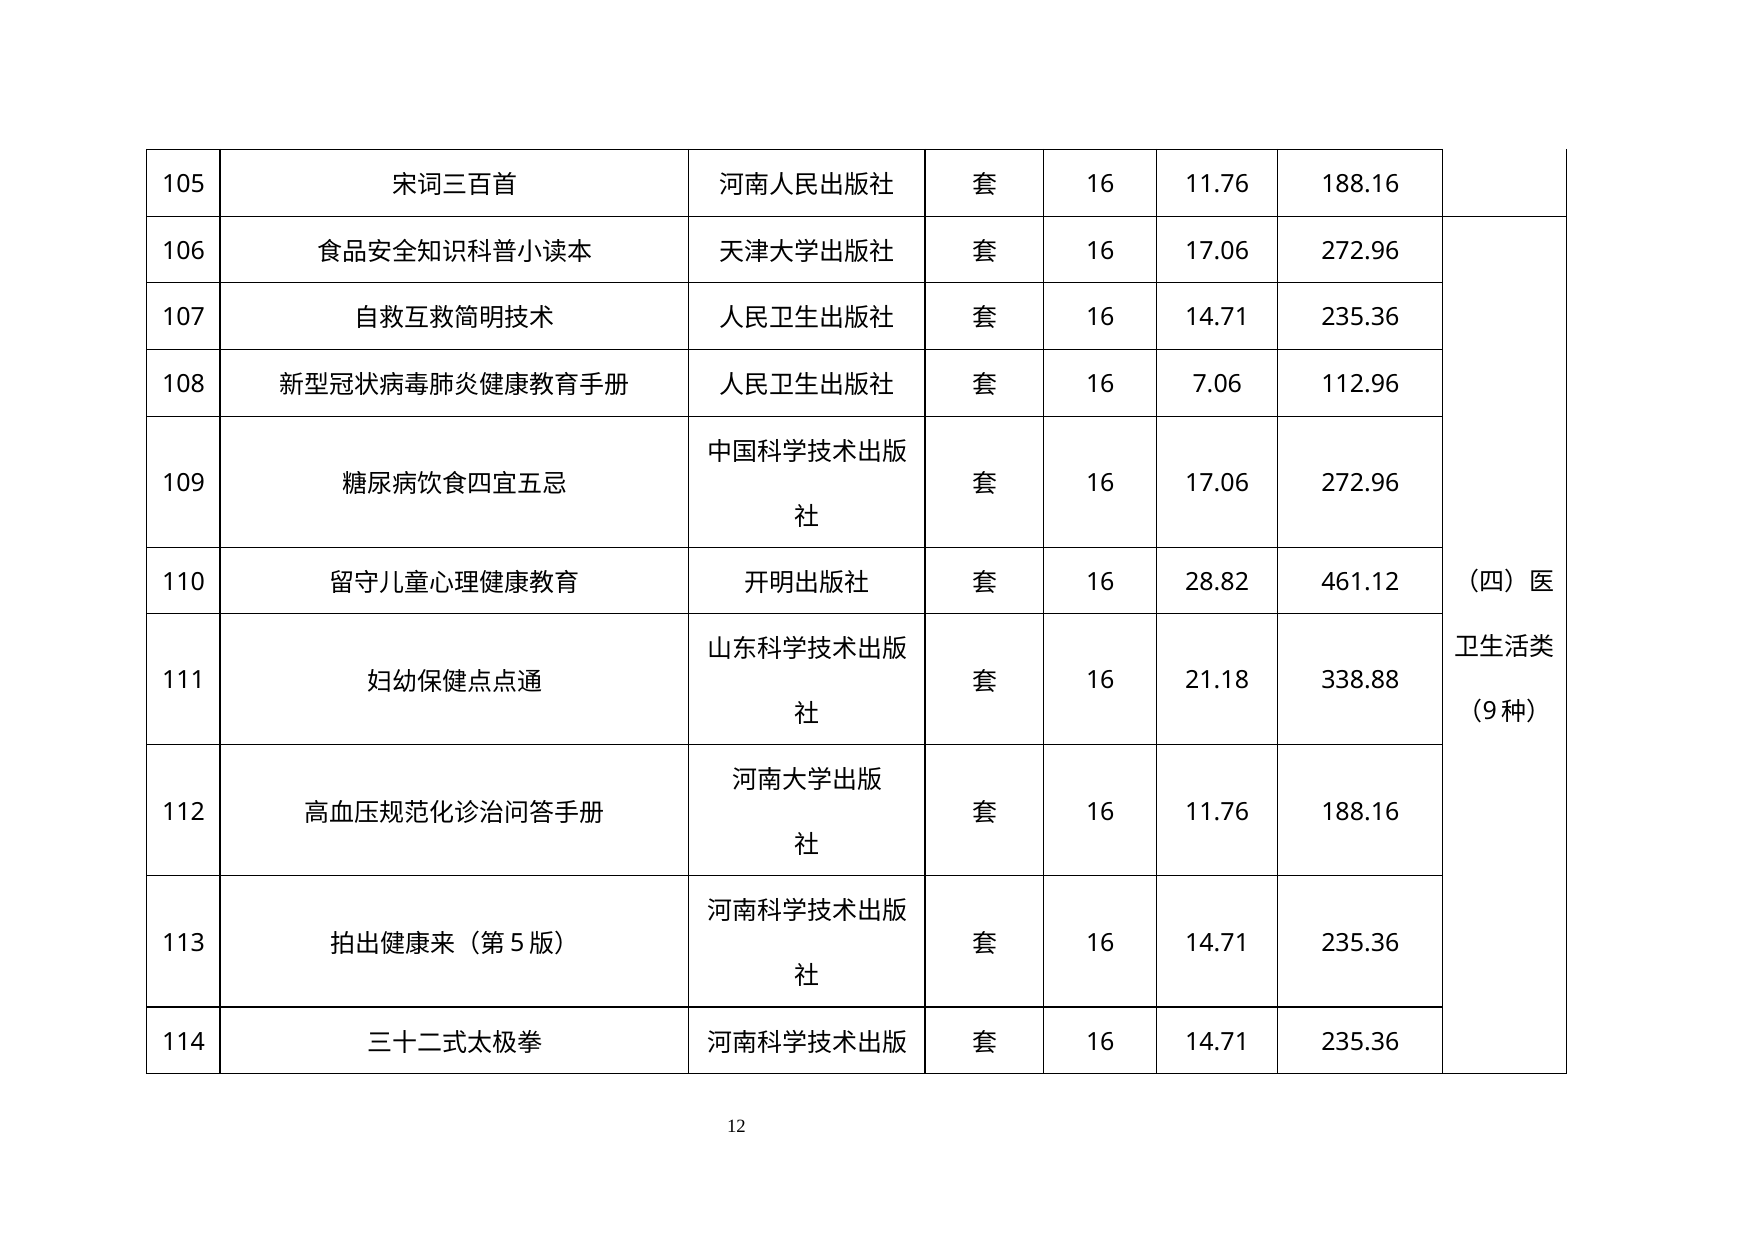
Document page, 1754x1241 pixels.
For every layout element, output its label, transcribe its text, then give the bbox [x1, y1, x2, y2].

table_cell 16 [1044, 548, 1156, 613]
table_cell 235.36 [1278, 283, 1442, 349]
table_cell 338.88 [1278, 614, 1442, 744]
table_cell 河南科学技术出版社 [689, 876, 924, 1006]
table_cell 天津大学出版社 [689, 217, 924, 282]
table_cell 三十二式太极拳 [221, 1008, 688, 1073]
table_cell 16 [1044, 1008, 1156, 1073]
table_cell 110 [147, 548, 219, 613]
table_cell 108 [147, 350, 219, 416]
table_cell 人民卫生出版社 [689, 283, 924, 349]
table_cell 拍出健康来（第5版） [221, 876, 688, 1006]
table_cell 人民卫生出版社 [689, 350, 924, 416]
table_cell 套 [926, 417, 1043, 547]
table_cell 188.16 [1278, 745, 1442, 875]
table_cell 16 [1044, 217, 1156, 282]
table_cell 套 [926, 876, 1043, 1006]
table_cell 7.06 [1157, 350, 1277, 416]
table_cell 16 [1044, 876, 1156, 1006]
table_cell （四）医卫生活类（9种） [1443, 217, 1566, 1073]
table_cell 山东科学技术出版社 [689, 614, 924, 744]
table_cell 河南大学出版 社 [689, 745, 924, 875]
table_cell 糖尿病饮食四宜五忌 [221, 417, 688, 547]
table_cell 河南人民出版社 [689, 150, 924, 216]
table_cell 16 [1044, 417, 1156, 547]
table_cell 16 [1044, 150, 1156, 216]
table_cell 16 [1044, 745, 1156, 875]
table_cell 21.18 [1157, 614, 1277, 744]
table_cell 105 [147, 150, 219, 216]
table_cell 套 [926, 150, 1043, 216]
table_cell 272.96 [1278, 217, 1442, 282]
table_cell 套 [926, 350, 1043, 416]
table_cell 套 [926, 548, 1043, 613]
table_cell 妇幼保健点点通 [221, 614, 688, 744]
table_cell 宋词三百首 [221, 150, 688, 216]
table_cell 111 [147, 614, 219, 744]
table_cell 14.71 [1157, 876, 1277, 1006]
table_cell 河南科学技术出版社 [689, 1008, 924, 1073]
table_cell 套 [926, 1008, 1043, 1073]
table_cell 新型冠状病毒肺炎健康教育手册 [221, 350, 688, 416]
table_cell 14.71 [1157, 283, 1277, 349]
table_cell 112.96 [1278, 350, 1442, 416]
table_cell 188.16 [1278, 150, 1442, 216]
table_cell 高血压规范化诊治问答手册 [221, 745, 688, 875]
table_cell 112 [147, 745, 219, 875]
table_cell 235.36 [1278, 876, 1442, 1006]
table_cell 28.82 [1157, 548, 1277, 613]
table_cell 235.36 [1278, 1008, 1442, 1073]
table_cell 14.71 [1157, 1008, 1277, 1073]
table_cell 461.12 [1278, 548, 1442, 613]
table_cell 113 [147, 876, 219, 1006]
table_cell 留守儿童心理健康教育 [221, 548, 688, 613]
table_cell 11.76 [1157, 150, 1277, 216]
table_cell 11.76 [1157, 745, 1277, 875]
table_cell 109 [147, 417, 219, 547]
table_cell 106 [147, 217, 219, 282]
table_cell 套 [926, 283, 1043, 349]
table_cell 套 [926, 217, 1043, 282]
table_cell 16 [1044, 283, 1156, 349]
table_cell 食品安全知识科普小读本 [221, 217, 688, 282]
table_cell 107 [147, 283, 219, 349]
table_cell 114 [147, 1008, 219, 1073]
table_cell 272.96 [1278, 417, 1442, 547]
table_cell 套 [926, 745, 1043, 875]
table_cell 16 [1044, 614, 1156, 744]
table_cell 17.06 [1157, 417, 1277, 547]
table_cell 17.06 [1157, 217, 1277, 282]
table_cell 16 [1044, 350, 1156, 416]
table_cell 中国科学技术出版社 [689, 417, 924, 547]
table_cell 自救互救简明技术 [221, 283, 688, 349]
table_cell 开明出版社 [689, 548, 924, 613]
table_cell 套 [926, 614, 1043, 744]
